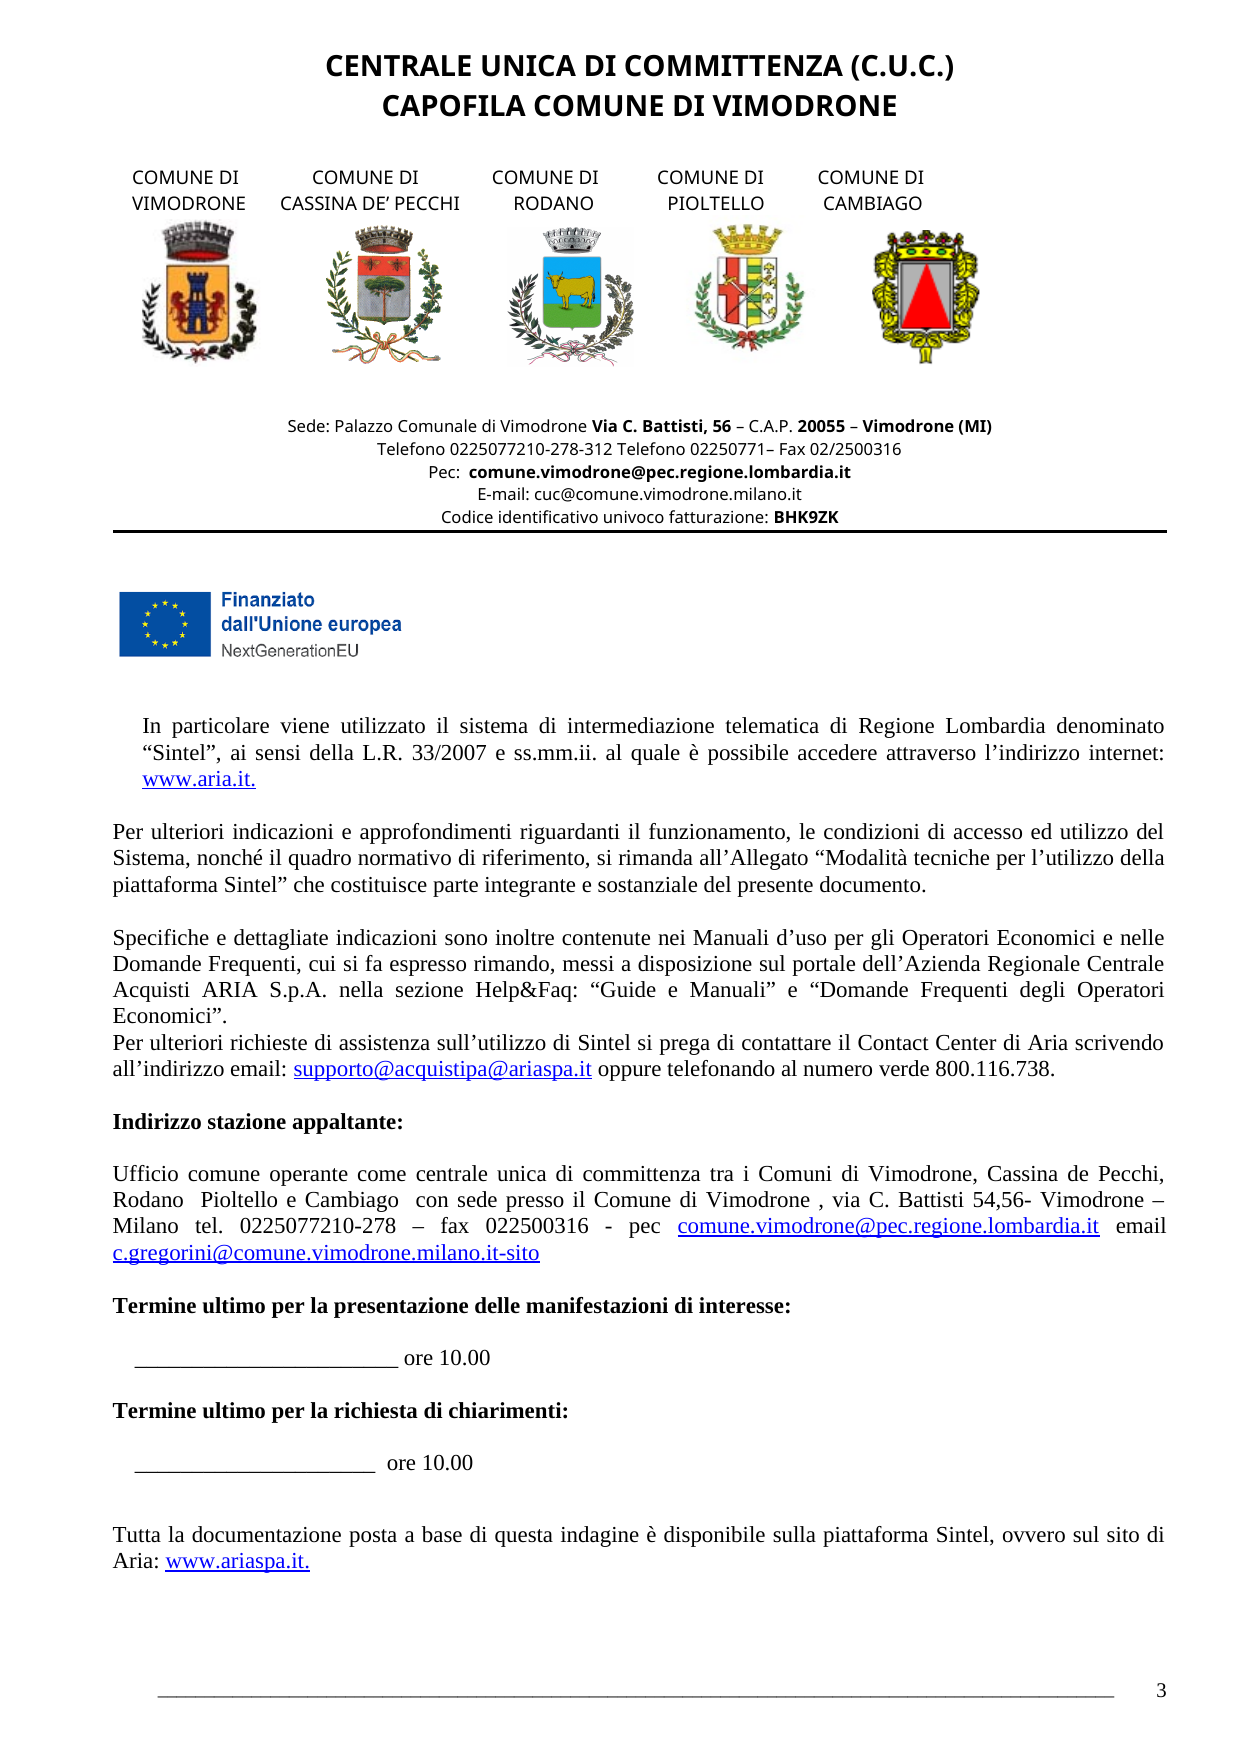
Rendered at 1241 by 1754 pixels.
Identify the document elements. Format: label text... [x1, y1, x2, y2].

subtitle Indirizzo stazione appaltante: [112, 1109, 1167, 1135]
text Per ulteriori indicazioni e approfondimenti riguardanti il funzionamento, le condizioni di accesso ed utilizzo del Sistema, nonché il quadro normativo di riferimento, si rimanda all’Allegato “Modalità tecniche per l’utilizzo della piattaforma Sintel” che costituisce parte integrante e sostanziale del presente documento. [112, 818, 1167, 897]
text In particolare viene utilizzato il sistema di intermediazione telematica di Regione Lombardia denominato “Sintel”, ai sensi della L.R. 33/2007 e ss.mm.ii. al quale è possibile accedere attraverso l’indirizzo internet: www.aria.it. [142, 713, 1167, 792]
picture [663, 215, 838, 367]
text Per ulteriori richieste di assistenza sull’utilizzo di Sintel si prega di contattare il Contact Center di Aria scrivendo all’indirizzo email: supporto@acquistipa@ariaspa.it oppure telefonando al numero verde 800.116.738. [112, 1029, 1167, 1082]
text Ufficio comune operante come centrale unica di committenza tra i Comuni di Vimodrone, Cassina de Pecchi, Rodano Pioltello e Cambiago con sede presso il Comune di Vimodrone , via C. Battisti 54,56- Vimodrone – Milano tel. 0225077210-278 – fax 022500316 - pec comune.vimodrone@pec.regione.lombardia.it email c.gregorini@comune.vimodrone.milano.it-sito [112, 1161, 1167, 1265]
text Specifiche e dettagliate indicazioni sono inoltre contenute nei Manuali d’uso per gli Operatori Economici e nelle Domande Frequenti, cui si fa espresso rimando, messi a disposizione sul portale dell’Azienda Regionale Centrale Acquisti ARIA S.p.A. nella sezione Help&Faq: “Guide e Manuali” e “Domande Frequenti degli Operatori Economici”. [112, 923, 1167, 1029]
text _______________________ ore 10.00 [134, 1344, 1167, 1370]
picture [319, 222, 449, 367]
picture [872, 230, 983, 367]
picture [112, 581, 426, 665]
picture [507, 227, 634, 367]
text _____________________ ore 10.00 [134, 1449, 1167, 1476]
subtitle Termine ultimo per la richiesta di chiarimenti: [112, 1397, 1167, 1423]
subtitle Termine ultimo per la presentazione delle manifestazioni di interesse: [112, 1292, 1167, 1318]
picture [141, 219, 261, 367]
text Tutta la documentazione posta a base di questa indagine è disponibile sulla piattaforma Sintel, ovvero sul sito di Aria: www.ariaspa.it. [112, 1521, 1167, 1574]
